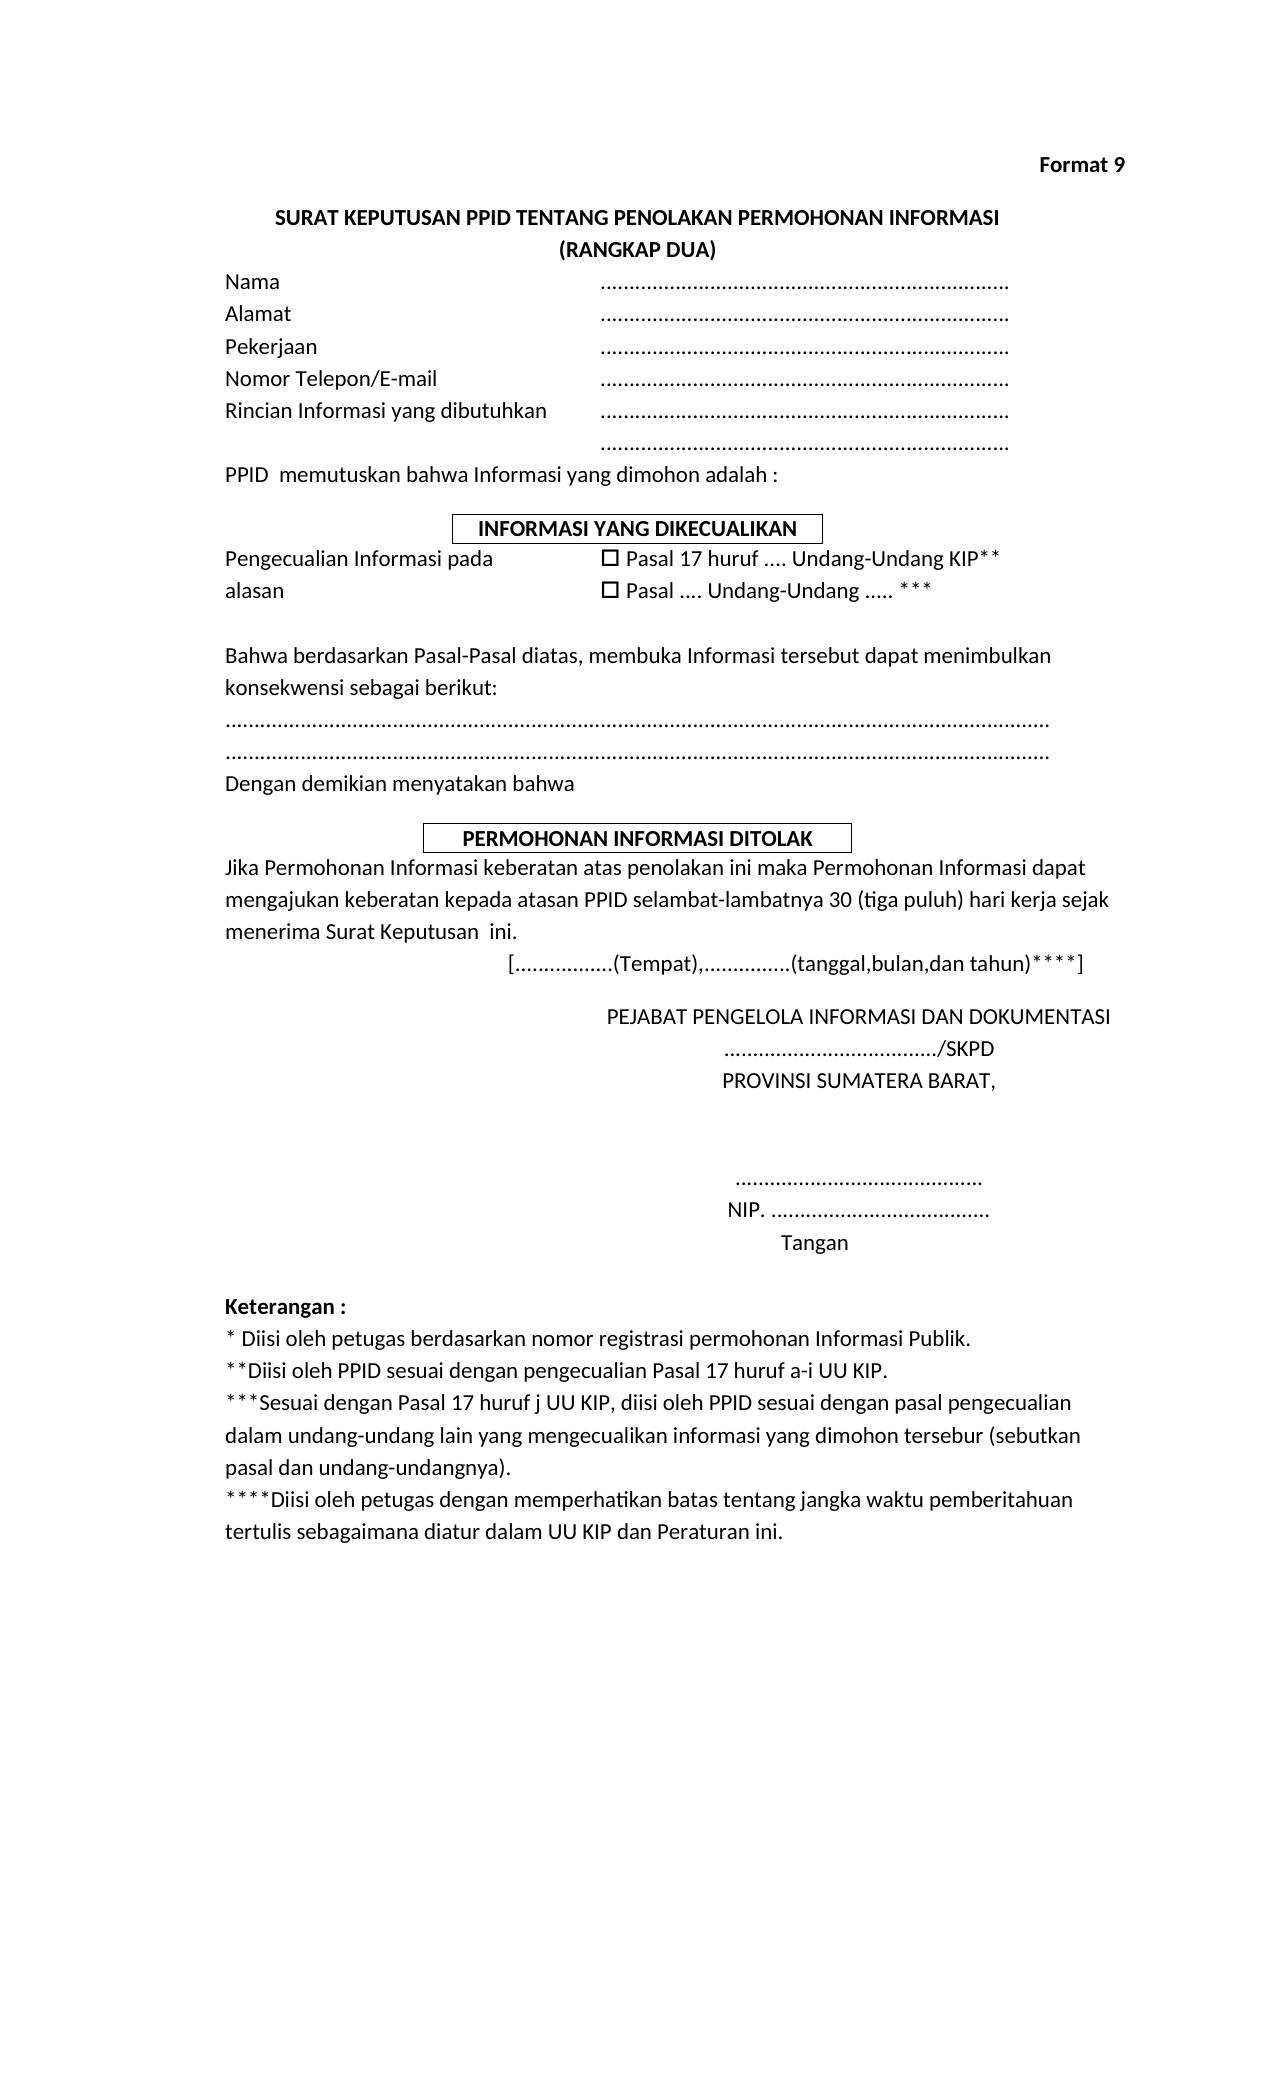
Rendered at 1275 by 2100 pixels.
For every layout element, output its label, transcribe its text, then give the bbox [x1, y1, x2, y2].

list Tangan [504, 1228, 1125, 1256]
list PPID memutuskan bahwa Informasi yang dimohon adalah : [225, 461, 1125, 488]
list Nomor Telepon/E-mail ....................................................................... [225, 364, 1125, 392]
table_header PERMOHONAN INFORMASI DITOLAK [424, 824, 851, 852]
list Alamat ....................................................................... [225, 299, 1125, 328]
list Dengan demikian menyatakan bahwa [225, 769, 1125, 798]
list ****Diisi oleh petugas dengan memperhatikan batas tentang jangka waktu pemberitahuan tertulis sebagaimana diatur dalam UU KIP dan Peraturan ini. [225, 1485, 1125, 1545]
text NIP. ...................................... [593, 1195, 1125, 1223]
list Jika Permohonan Informasi keberatan atas penolakan ini maka Permohonan Informasi dapat mengajukan keberatan kepada atasan PPID selambat-lambatnya 30 (tiga puluh) hari kerja sejak menerima Surat Keputusan ini. [225, 853, 1125, 945]
list ............................................................................................................................................... [225, 737, 1125, 765]
text ........................................... [593, 1163, 1125, 1191]
list Pekerjaan ....................................................................... [225, 332, 1125, 360]
list ....................................................................... [225, 428, 1125, 456]
list **Diisi oleh PPID sesuai dengan pengecualian Pasal 17 huruf a-i UU KIP. [225, 1356, 1125, 1384]
list * Diisi oleh petugas berdasarkan nomor registrasi permohonan Informasi Publik. [225, 1324, 1125, 1352]
list (RANGKAP DUA) [150, 235, 1125, 263]
list Bahwa berdasarkan Pasal-Pasal diatas, membuka Informasi tersebut dapat menimbulkan konsekwensi sebagai berikut: [225, 641, 1125, 701]
list ............................................................................................................................................... [225, 705, 1125, 733]
text ...................................../SKPD [593, 1034, 1125, 1062]
list alasan Pasal .... Undang-Undang ..... *** [225, 576, 1125, 604]
list SURAT KEPUTUSAN PPID TENTANG PENOLAKAN PERMOHONAN INFORMASI [150, 203, 1125, 231]
list Pengecualian Informasi pada Pasal 17 huruf .... Undang-Undang KIP** [225, 544, 1125, 572]
list Rincian Informasi yang dibutuhkan ....................................................................... [225, 396, 1125, 424]
text Format 9 [150, 150, 1125, 178]
table_header INFORMASI YANG DIKECUALIKAN [453, 515, 822, 543]
list ***Sesuai dengan Pasal 17 huruf j UU KIP, diisi oleh PPID sesuai dengan pasal pengecualian dalam undang-undang lain yang mengecualikan informasi yang dimohon tersebur (sebutkan pasal dan undang-undangnya). [225, 1388, 1125, 1481]
text PEJABAT PENGELOLA INFORMASI DAN DOKUMENTASI [593, 1002, 1125, 1030]
list Nama ....................................................................... [225, 267, 1125, 295]
list Keterangan : [225, 1292, 1125, 1320]
list [.................(Tempat),...............(tanggal,bulan,dan tahun)****] [225, 949, 1125, 977]
text PROVINSI SUMATERA BARAT, [593, 1067, 1125, 1095]
